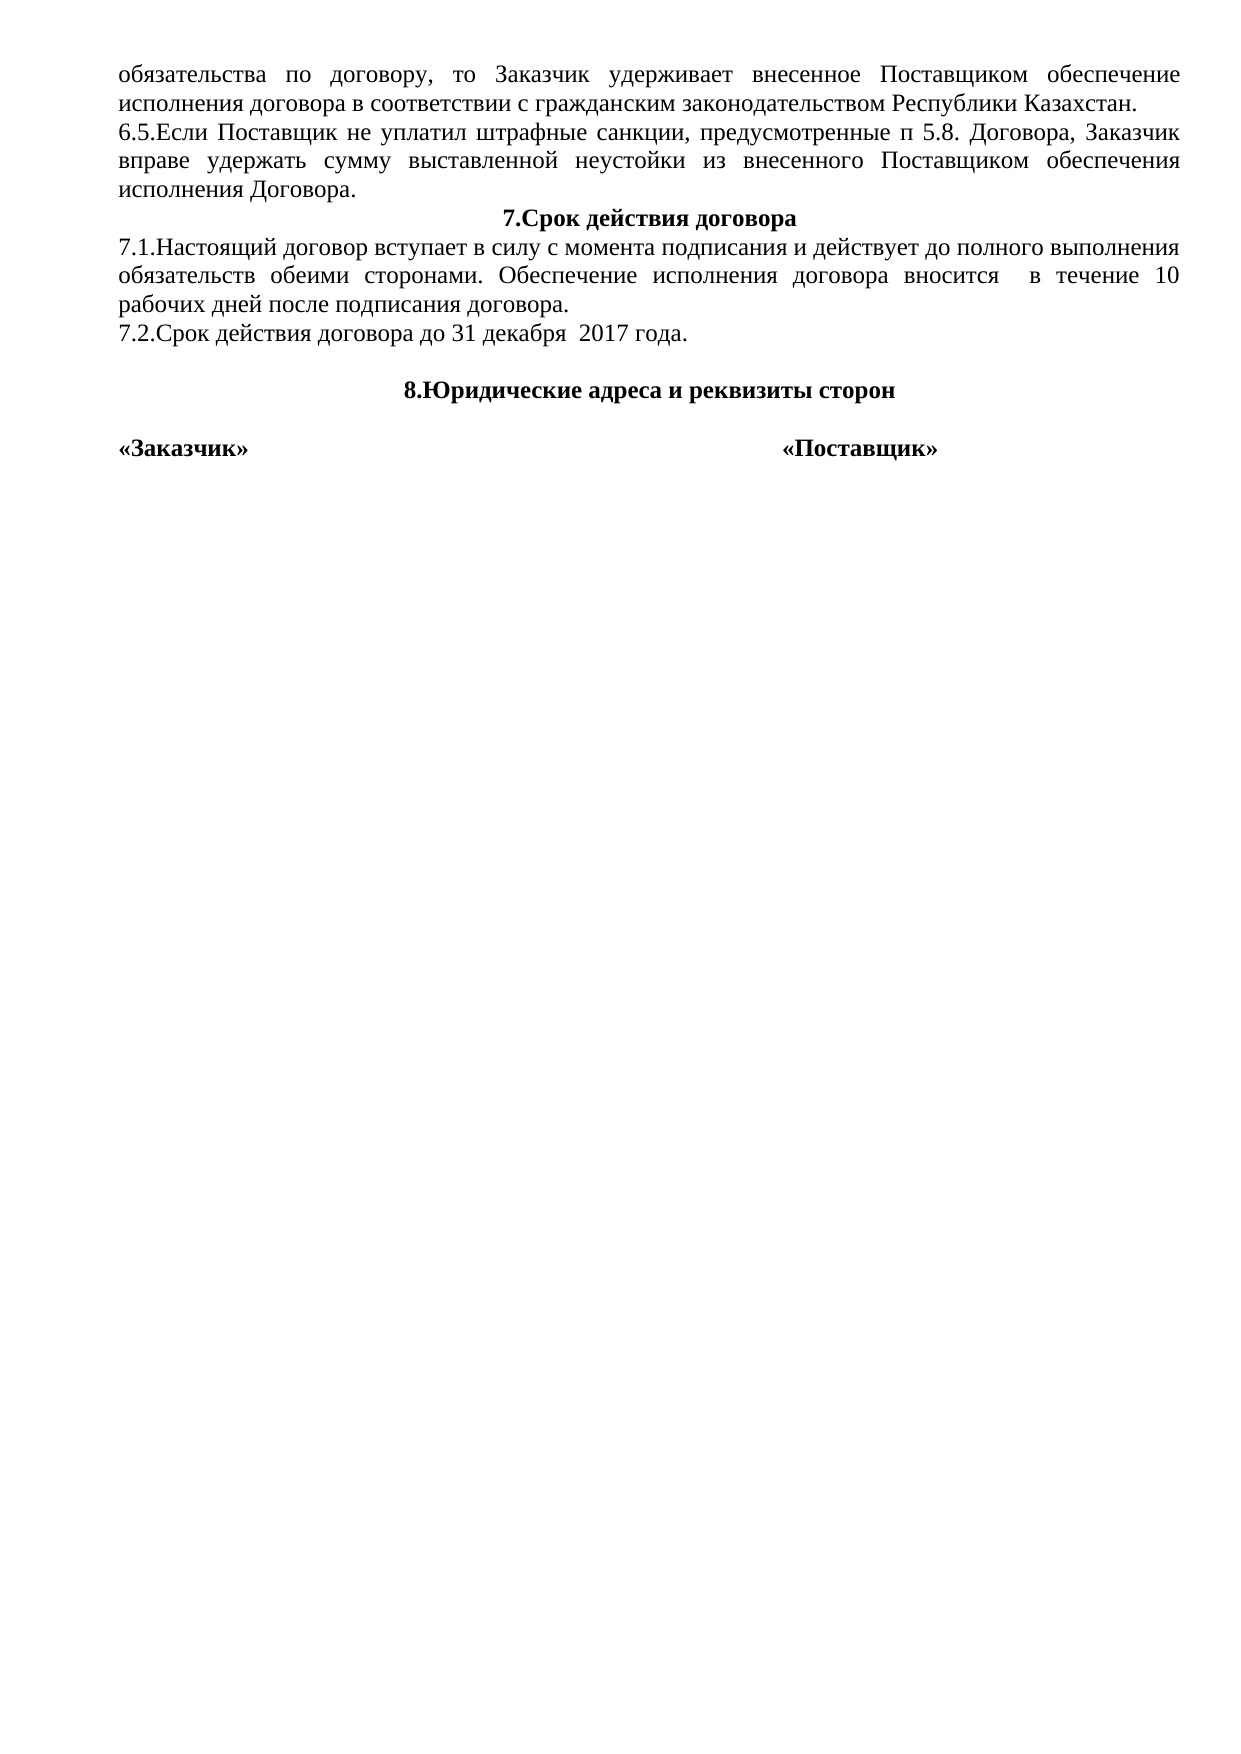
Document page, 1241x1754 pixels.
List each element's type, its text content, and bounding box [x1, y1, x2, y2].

text 7.2.Срок действия договора до 31 декабря 2017 года. [118, 318, 1181, 347]
text 7.Срок действия договора [118, 203, 1181, 232]
text 6.5.Если Поставщик не уплатил штрафные санкции, предусмотренные п 5.8. Договора, Заказчик вправе удержать сумму выставленной неустойки из внесенного Поставщиком обеспечения исполнения Договора. [118, 117, 1181, 203]
text «Заказчик» «Поставщик» [118, 433, 1181, 462]
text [118, 59, 1181, 117]
text 7.1.Настоящий договор вступает в силу с момента подписания и действует до полного выполнения обязательств обеими сторонами. Обеспечение исполнения договора вносится в течение 10 рабочих дней после подписания договора. [118, 232, 1181, 318]
text 8.Юридические адреса и реквизиты сторон [118, 375, 1181, 404]
